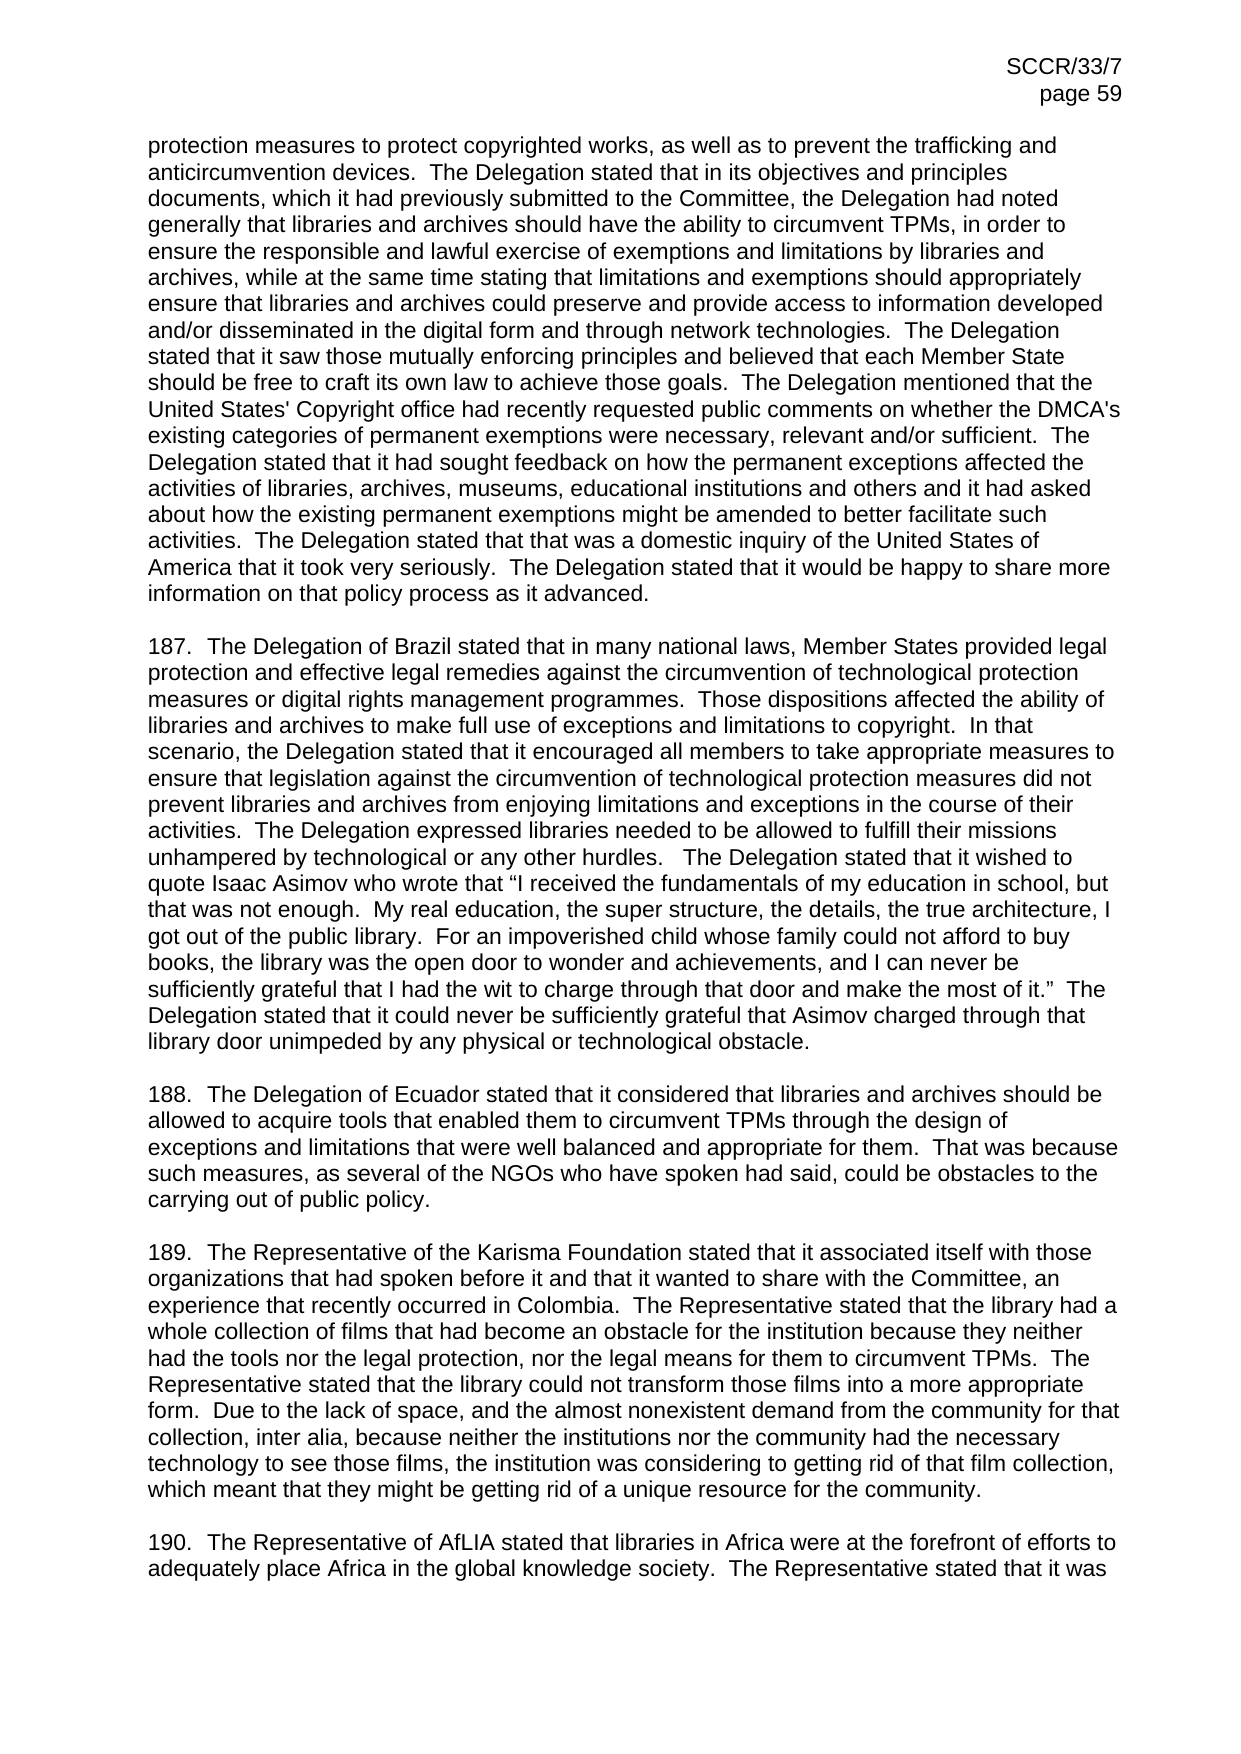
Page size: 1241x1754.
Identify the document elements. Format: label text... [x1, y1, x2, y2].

list The Delegation of Brazil stated that in many national laws, Member States provided legal protection and effective legal remedies against the circumvention of technological protection measures or digital rights management programmes. Those dispositions affected the ability of libraries and archives to make full use of exceptions and limitations to copyright. In that scenario, the Delegation stated that it encouraged all members to take appropriate measures to ensure that legislation against the circumvention of technological protection measures did not prevent libraries and archives from enjoying limitations and exceptions in the course of their activities. The Delegation expressed libraries needed to be allowed to fulfill their missions unhampered by technological or any other hurdles. The Delegation stated that it wished to quote Isaac Asimov who wrote that “I received the fundamentals of my education in school, but that was not enough. My real education, the super structure, the details, the true architecture, I got out of the public library. For an impoverished child whose family could not afford to buy books, the library was the open door to wonder and achievements, and I can never be sufficiently grateful that I had the wit to charge through that door and make the most of it.” The Delegation stated that it could never be sufficiently grateful that Asimov charged through that library door unimpeded by any physical or technological obstacle. [148, 633, 1122, 1054]
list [148, 1529, 1122, 1582]
list The Delegation of Ecuador stated that it considered that libraries and archives should be allowed to acquire tools that enabled them to circumvent TPMs through the design of exceptions and limitations that were well balanced and appropriate for them. That was because such measures, as several of the NGOs who have spoken had said, could be obstacles to the carrying out of public policy. [148, 1081, 1122, 1213]
list The Representative of the Karisma Foundation stated that it associated itself with those organizations that had spoken before it and that it wanted to share with the Committee, an experience that recently occurred in Colombia. The Representative stated that the library had a whole collection of films that had become an obstacle for the institution because they neither had the tools nor the legal protection, nor the legal means for them to circumvent TPMs. The Representative stated that the library could not transform those films into a more appropriate form. Due to the lack of space, and the almost nonexistent demand from the community for that collection, inter alia, because neither the institutions nor the community had the necessary technology to see those films, the institution was considering to getting rid of that film collection, which meant that they might be getting rid of a unique resource for the community. [148, 1239, 1122, 1503]
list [148, 132, 1122, 607]
